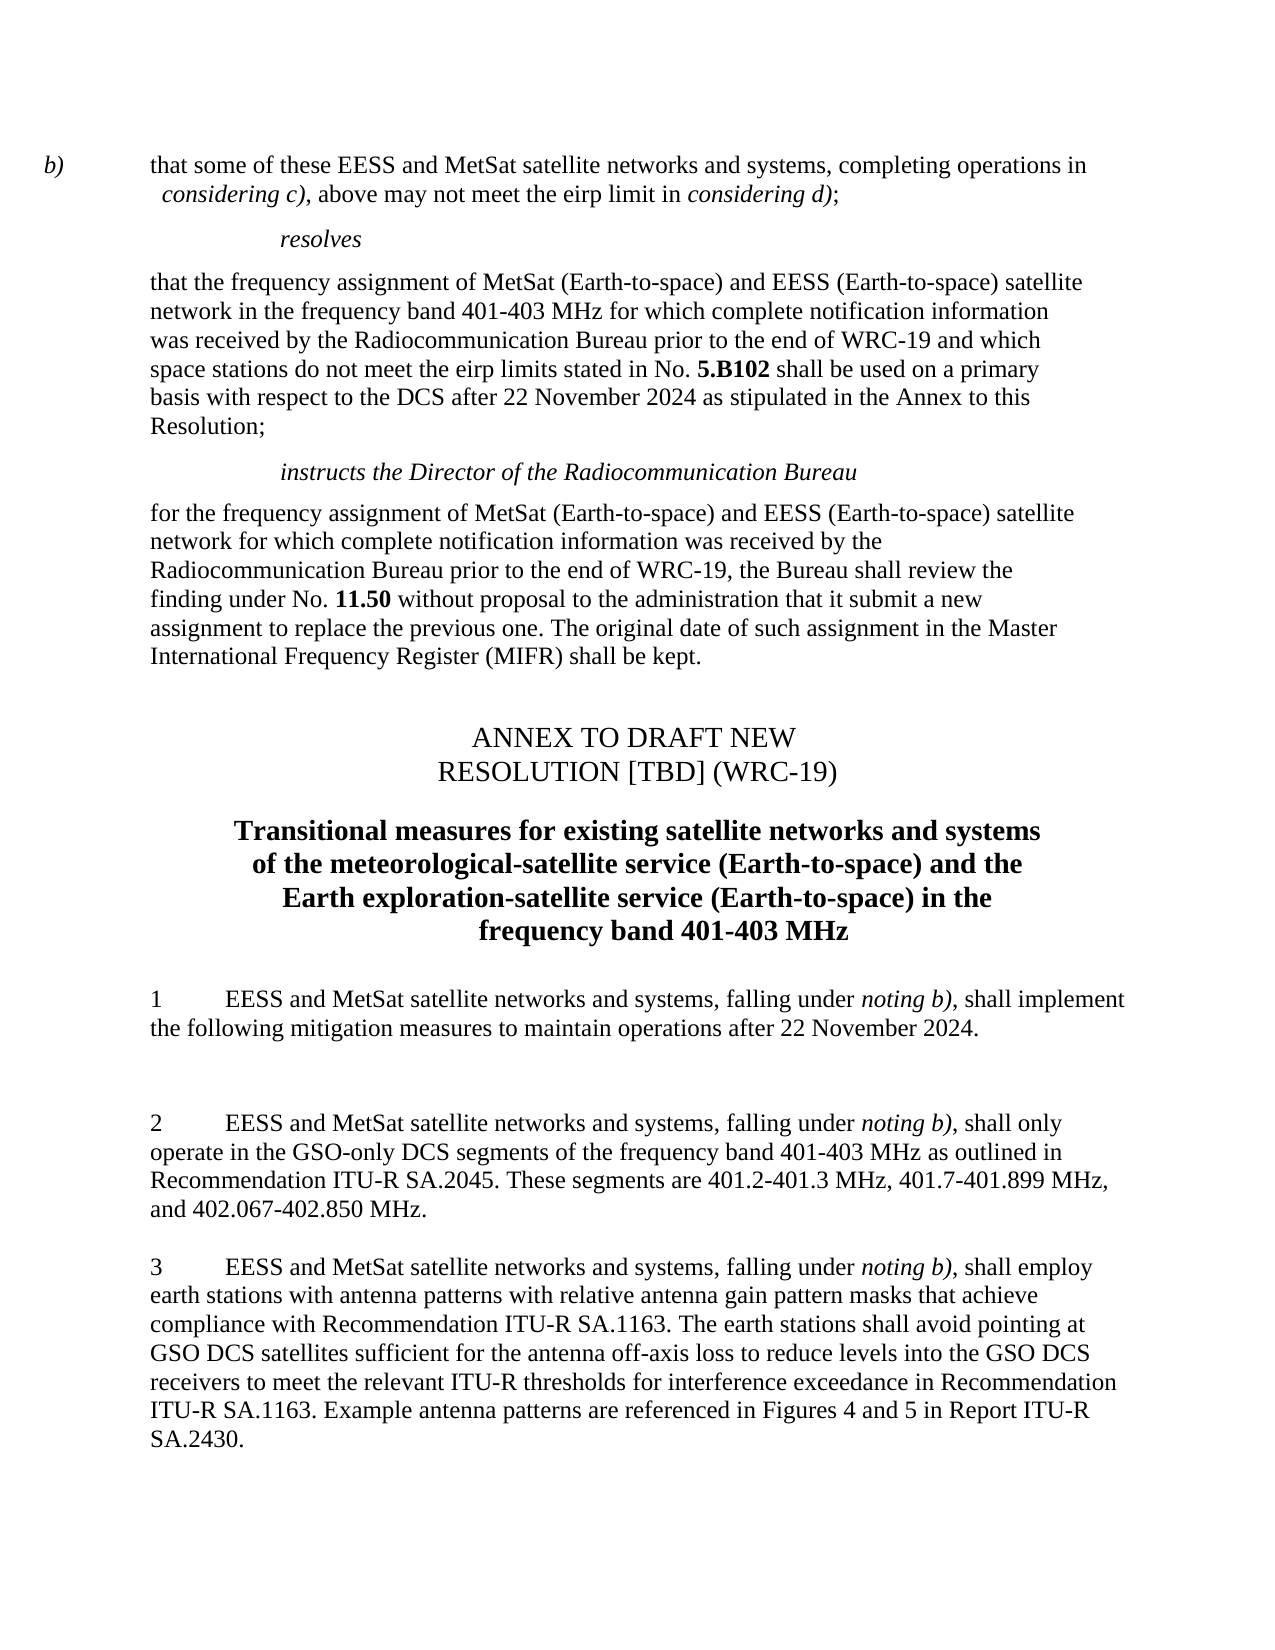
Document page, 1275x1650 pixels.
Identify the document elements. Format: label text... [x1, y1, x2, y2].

text Transitional measures for existing satellite networks and systems of the meteorological-satellite service (Earth-to-space) and the Earth exploration-satellite service (Earth-to-space) in the [221, 813, 1053, 913]
text 2 EESS and MetSat satellite networks and systems, falling under noting b), shall only operate in the GSO-only DCS segments of the frequency band 401-403 MHz as outlined in Recommendation ITU-R SA.2045. These segments are 401.2-401.3 MHz, 401.7-401.899 MHz, and 402.067-402.850 MHz. [150, 1108, 1125, 1223]
text 1 EESS and MetSat satellite networks and systems, falling under noting b), shall implement the following mitigation measures to maintain operations after 22 November 2024. [150, 984, 1125, 1042]
list that some of these EESS and MetSat satellite networks and systems, completing operations in considering c), above may not meet the eirp limit in considering d); [43, 150, 1111, 207]
text ANNEX TO draft new RESOLUTION [TBD] (WRC-19) [150, 720, 1125, 787]
text 3 EESS and MetSat satellite networks and systems, falling under noting b), shall employ earth stations with antenna patterns with relative antenna gain pattern masks that achieve compliance with Recommendation ITU-R SA.1163. The earth stations shall avoid pointing at GSO DCS satellites sufficient for the antenna off-axis loss to reduce levels into the GSO DCS receivers to meet the relevant ITU-R thresholds for interference exceedance in Recommendation ITU-R SA.1163. Example antenna patterns are referenced in Figures 4 and 5 in Report ITU-R SA.2430. [150, 1252, 1125, 1453]
text that the frequency assignment of MetSat (Earth-to-space) and EESS (Earth-to-space) satellite network in the frequency band 401-403 MHz for which complete notification information was received by the Radiocommunication Bureau prior to the end of WRC-19 and which space stations do not meet the eirp limits stated in No. 5.B102 shall be used on a primary basis with respect to the DCS after 22 November 2024 as stipulated in the Annex to this Resolution; [150, 267, 1092, 440]
text for the frequency assignment of MetSat (Earth-to-space) and EESS (Earth-to-space) satellite network for which complete notification information was received by the Radiocommunication Bureau prior to the end of WRC-19, the Bureau shall review the finding under No. 11.50 without proposal to the administration that it submit a new assignment to replace the previous one. The original date of such assignment in the Master International Frequency Register (MIFR) shall be kept. [150, 498, 1088, 670]
text instructs the Director of the Radiocommunication Bureau [280, 457, 1125, 485]
text frequency band 401-403 MHz [478, 913, 1125, 947]
text resolves [280, 224, 1125, 253]
